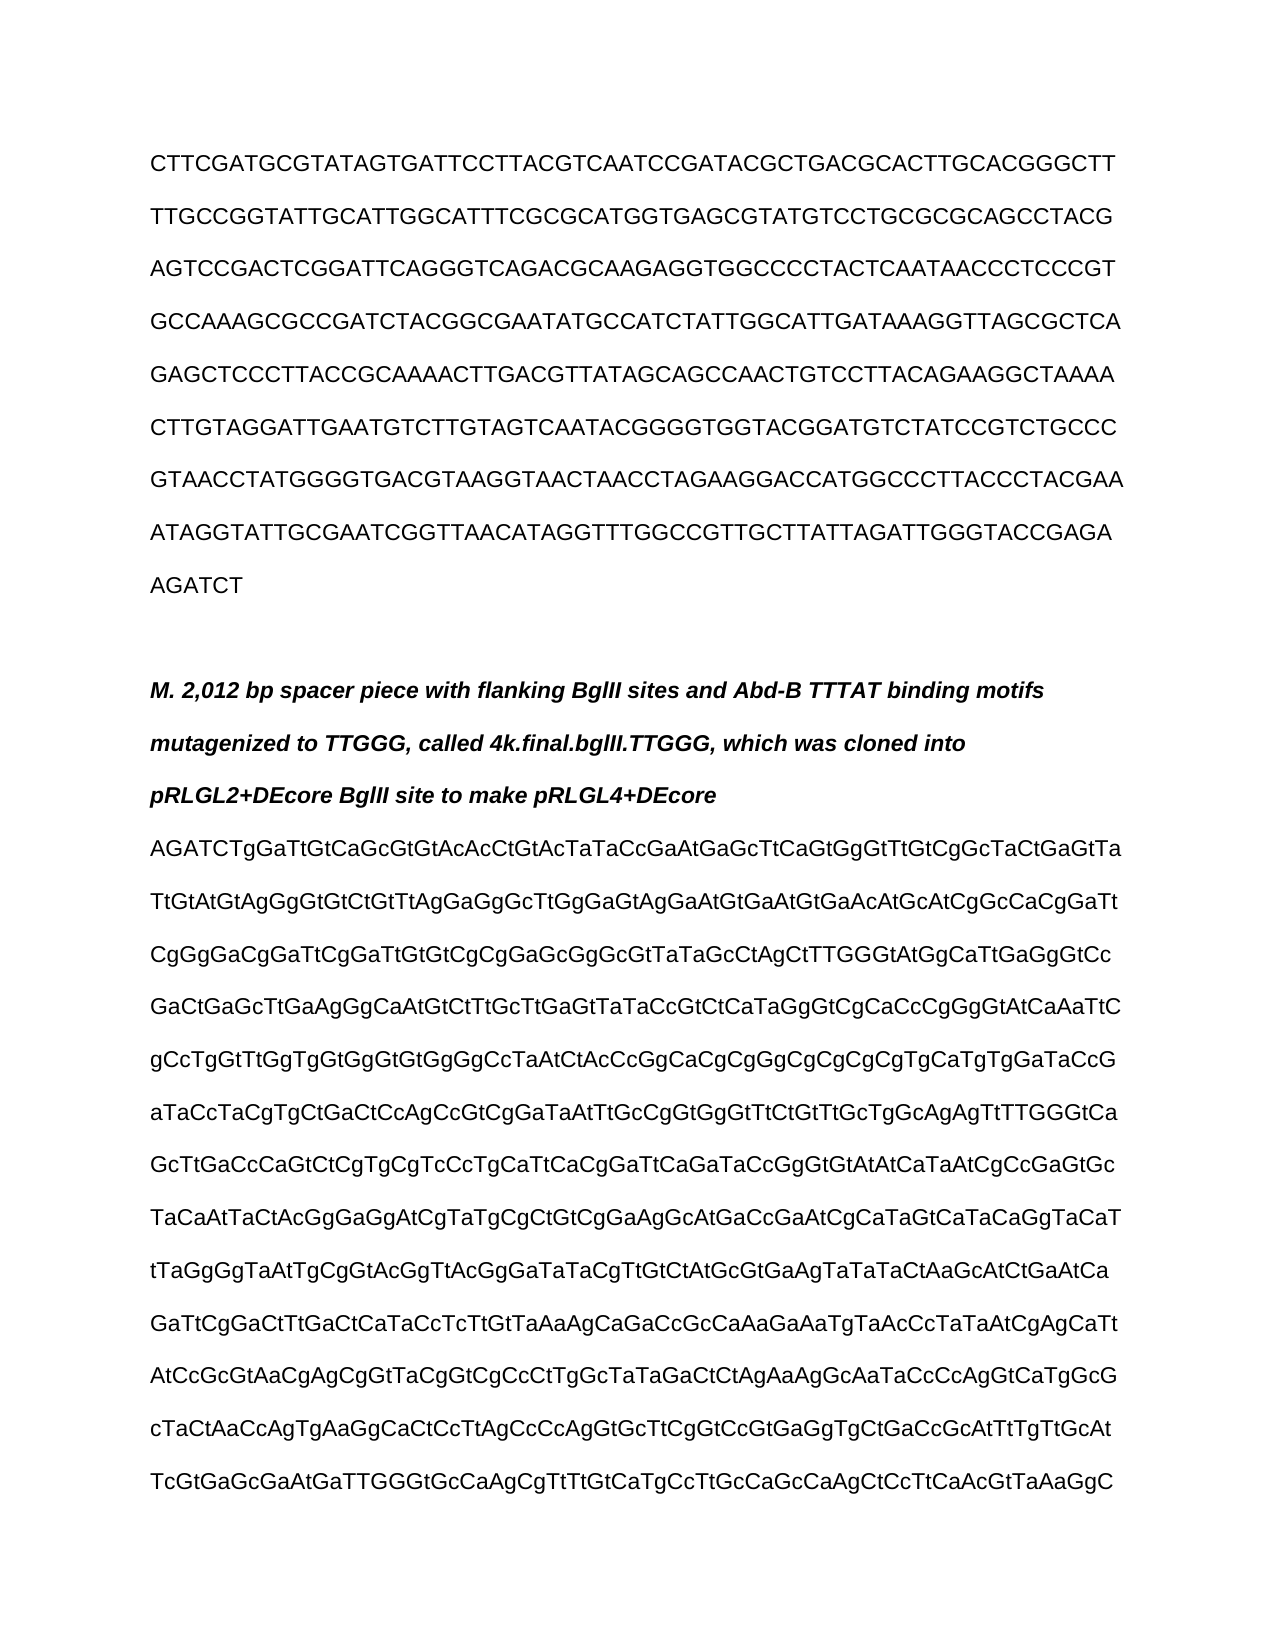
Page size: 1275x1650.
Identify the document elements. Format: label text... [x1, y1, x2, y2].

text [150, 150, 1125, 598]
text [150, 835, 1125, 1494]
text M. 2,012 bp spacer piece with flanking BglII sites and Abd-B TTTAT binding motifs mutagenized to TTGGG, called 4k.final.bglII.TTGGG, which was cloned into pRLGL2+DEcore BglII site to make pRLGL4+DEcore [150, 677, 1125, 809]
